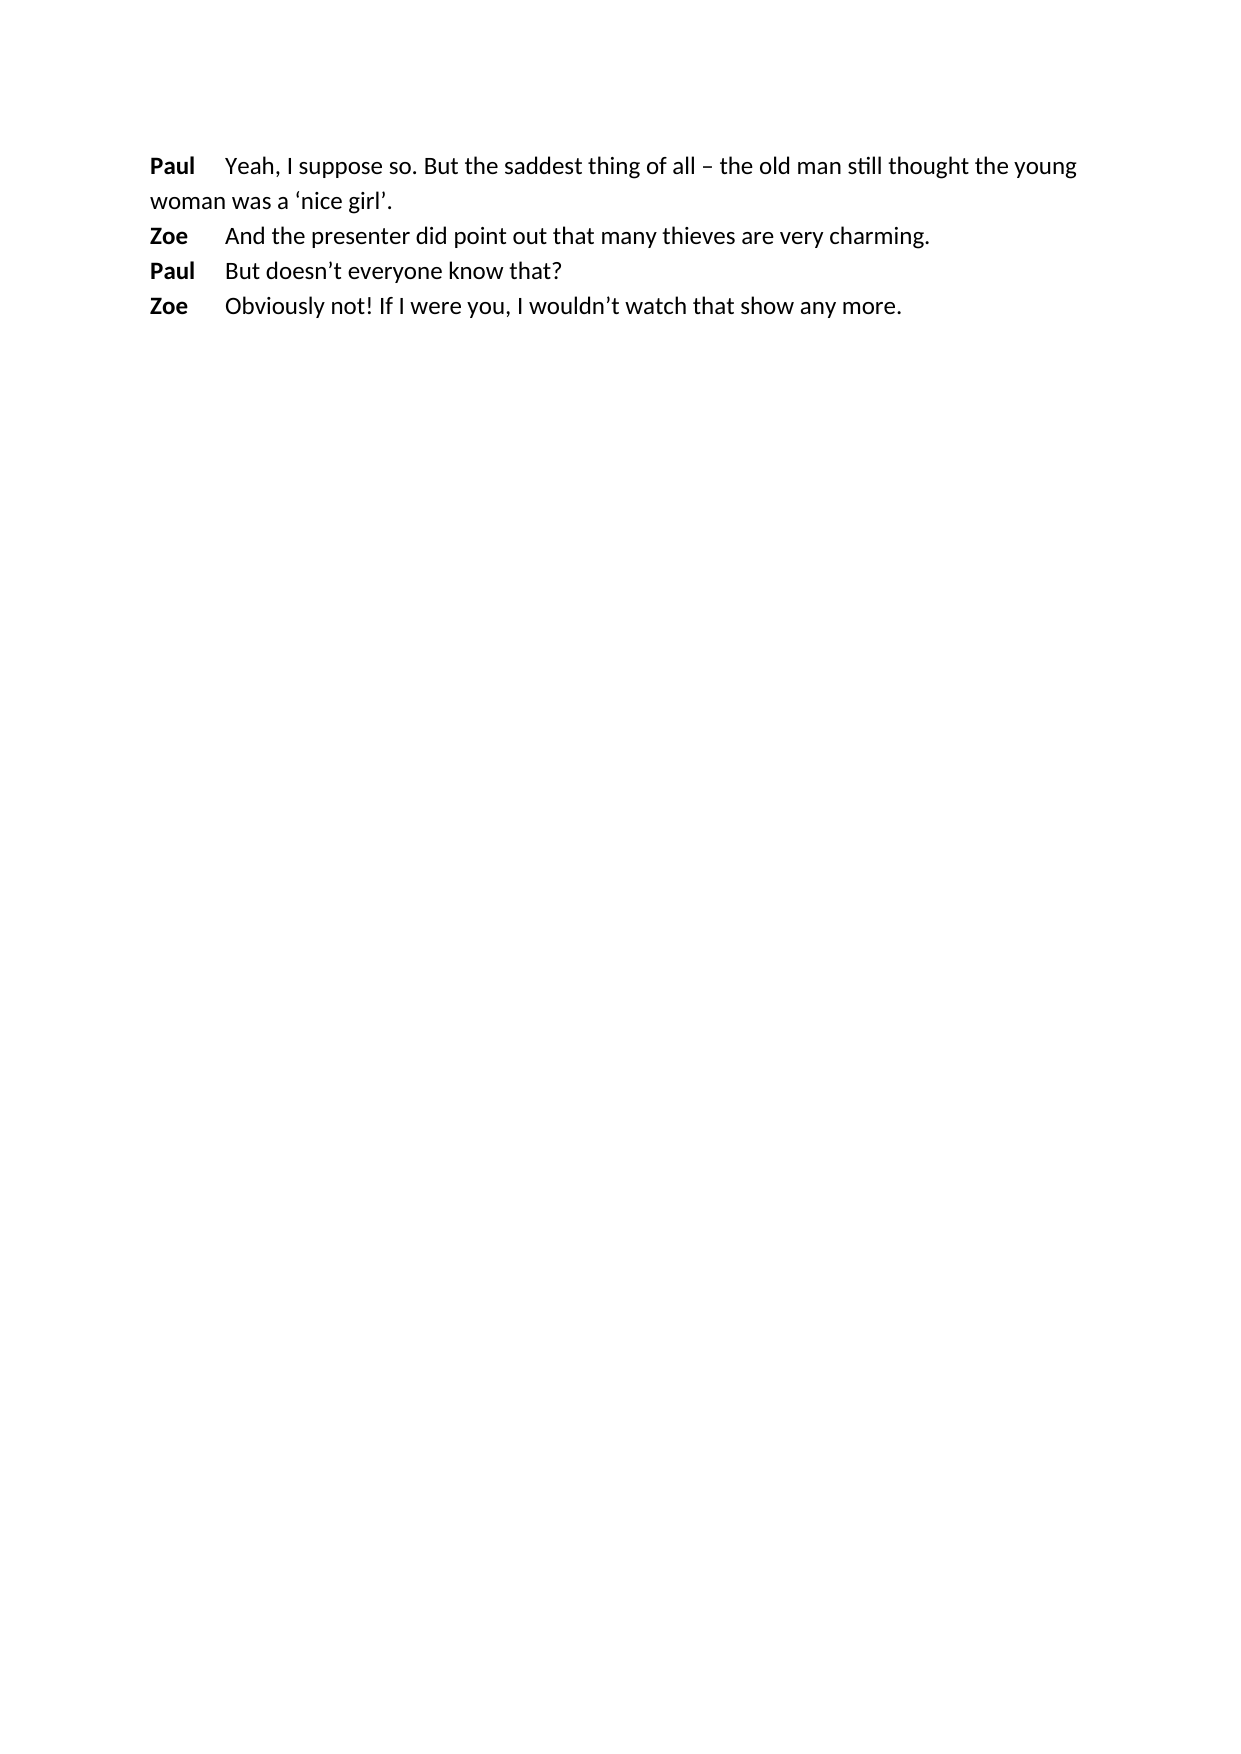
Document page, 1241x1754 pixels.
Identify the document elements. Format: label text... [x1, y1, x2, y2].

text Paul But doesn’t everyone know that? [150, 255, 1090, 286]
text Zoe And the presenter did point out that many thieves are very charming. [150, 220, 1090, 251]
text Zoe Obviously not! If I were you, I wouldn’t watch that show any more. [150, 290, 1090, 321]
text Paul Yeah, I suppose so. But the saddest thing of all – the old man still thought the young woman was a ‘nice girl’. [150, 150, 1090, 216]
